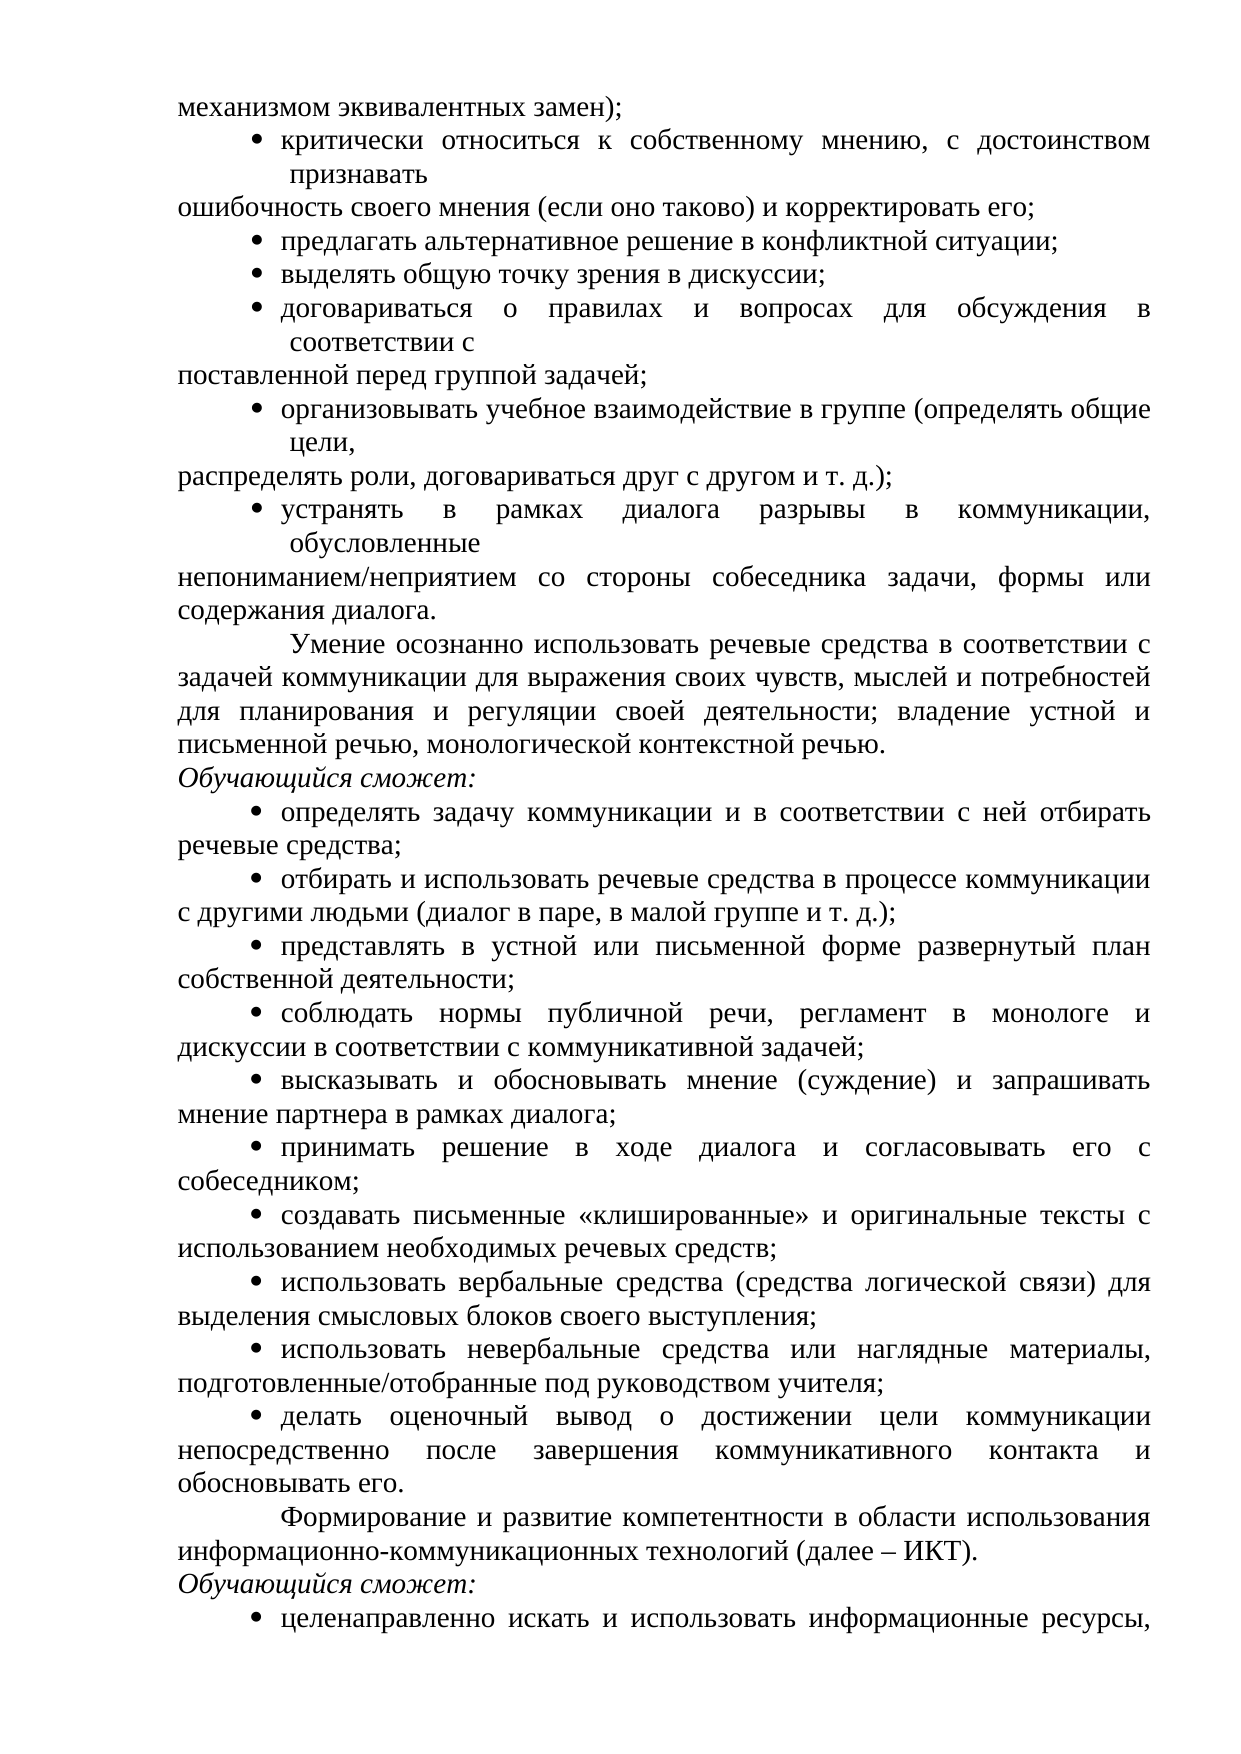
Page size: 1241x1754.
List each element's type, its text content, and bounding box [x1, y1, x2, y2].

text Умение осознанно использовать речевые средства в соответствии с задачей коммуникации для выражения своих чувств, мыслей и потребностей для планирования и регуляции своей деятельности; владение устной и письменной речью, монологической контекстной речью. [177, 626, 1152, 760]
list представлять в устной или письменной форме развернутый план собственной деятельности; [177, 928, 1152, 995]
text непониманием/неприятием со стороны собеседника задачи, формы или содержания диалога. [177, 559, 1152, 626]
list использовать невербальные средства или наглядные материалы, подготовленные/отобранные под руководством учителя; [177, 1331, 1152, 1398]
list создавать письменные «клишированные» и оригинальные тексты с использованием необходимых речевых средств; [177, 1197, 1152, 1264]
list определять задачу коммуникации и в соответствии с ней отбирать речевые средства; [177, 794, 1152, 861]
list критически относиться к собственному мнению, с достоинством признавать [252, 122, 1152, 189]
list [177, 1600, 1152, 1633]
text Обучающийся сможет: [177, 760, 1152, 794]
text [177, 89, 1152, 122]
list выделять общую точку зрения в дискуссии; [252, 257, 1152, 290]
text распределять роли, договариваться друг с другом и т. д.); [177, 458, 1152, 492]
list отбирать и использовать речевые средства в процессе коммуникации с другими людьми (диалог в паре, в малой группе и т. д.); [177, 861, 1152, 928]
list организовывать учебное взаимодействие в группе (определять общие цели, [252, 391, 1152, 458]
text поставленной перед группой задачей; [177, 357, 1152, 391]
list делать оценочный вывод о достижении цели коммуникации непосредственно после завершения коммуникативного контакта и обосновывать его. [177, 1398, 1152, 1499]
list использовать вербальные средства (средства логической связи) для выделения смысловых блоков своего выступления; [177, 1264, 1152, 1331]
list предлагать альтернативное решение в конфликтной ситуации; [252, 223, 1152, 257]
list высказывать и обосновывать мнение (суждение) и запрашивать мнение партнера в рамках диалога; [177, 1062, 1152, 1129]
list принимать решение в ходе диалога и согласовывать его с собеседником; [177, 1129, 1152, 1197]
text ошибочность своего мнения (если оно таково) и корректировать его; [177, 189, 1152, 223]
list соблюдать нормы публичной речи, регламент в монологе и дискуссии в соответствии с коммуникативной задачей; [177, 995, 1152, 1062]
text Формирование и развитие компетентности в области использования информационно-коммуникационных технологий (далее – ИКТ). [177, 1499, 1152, 1566]
list договариваться о правилах и вопросах для обсуждения в соответствии с [252, 290, 1152, 357]
text Обучающийся сможет: [177, 1566, 1152, 1600]
list устранять в рамках диалога разрывы в коммуникации, обусловленные [252, 492, 1152, 559]
